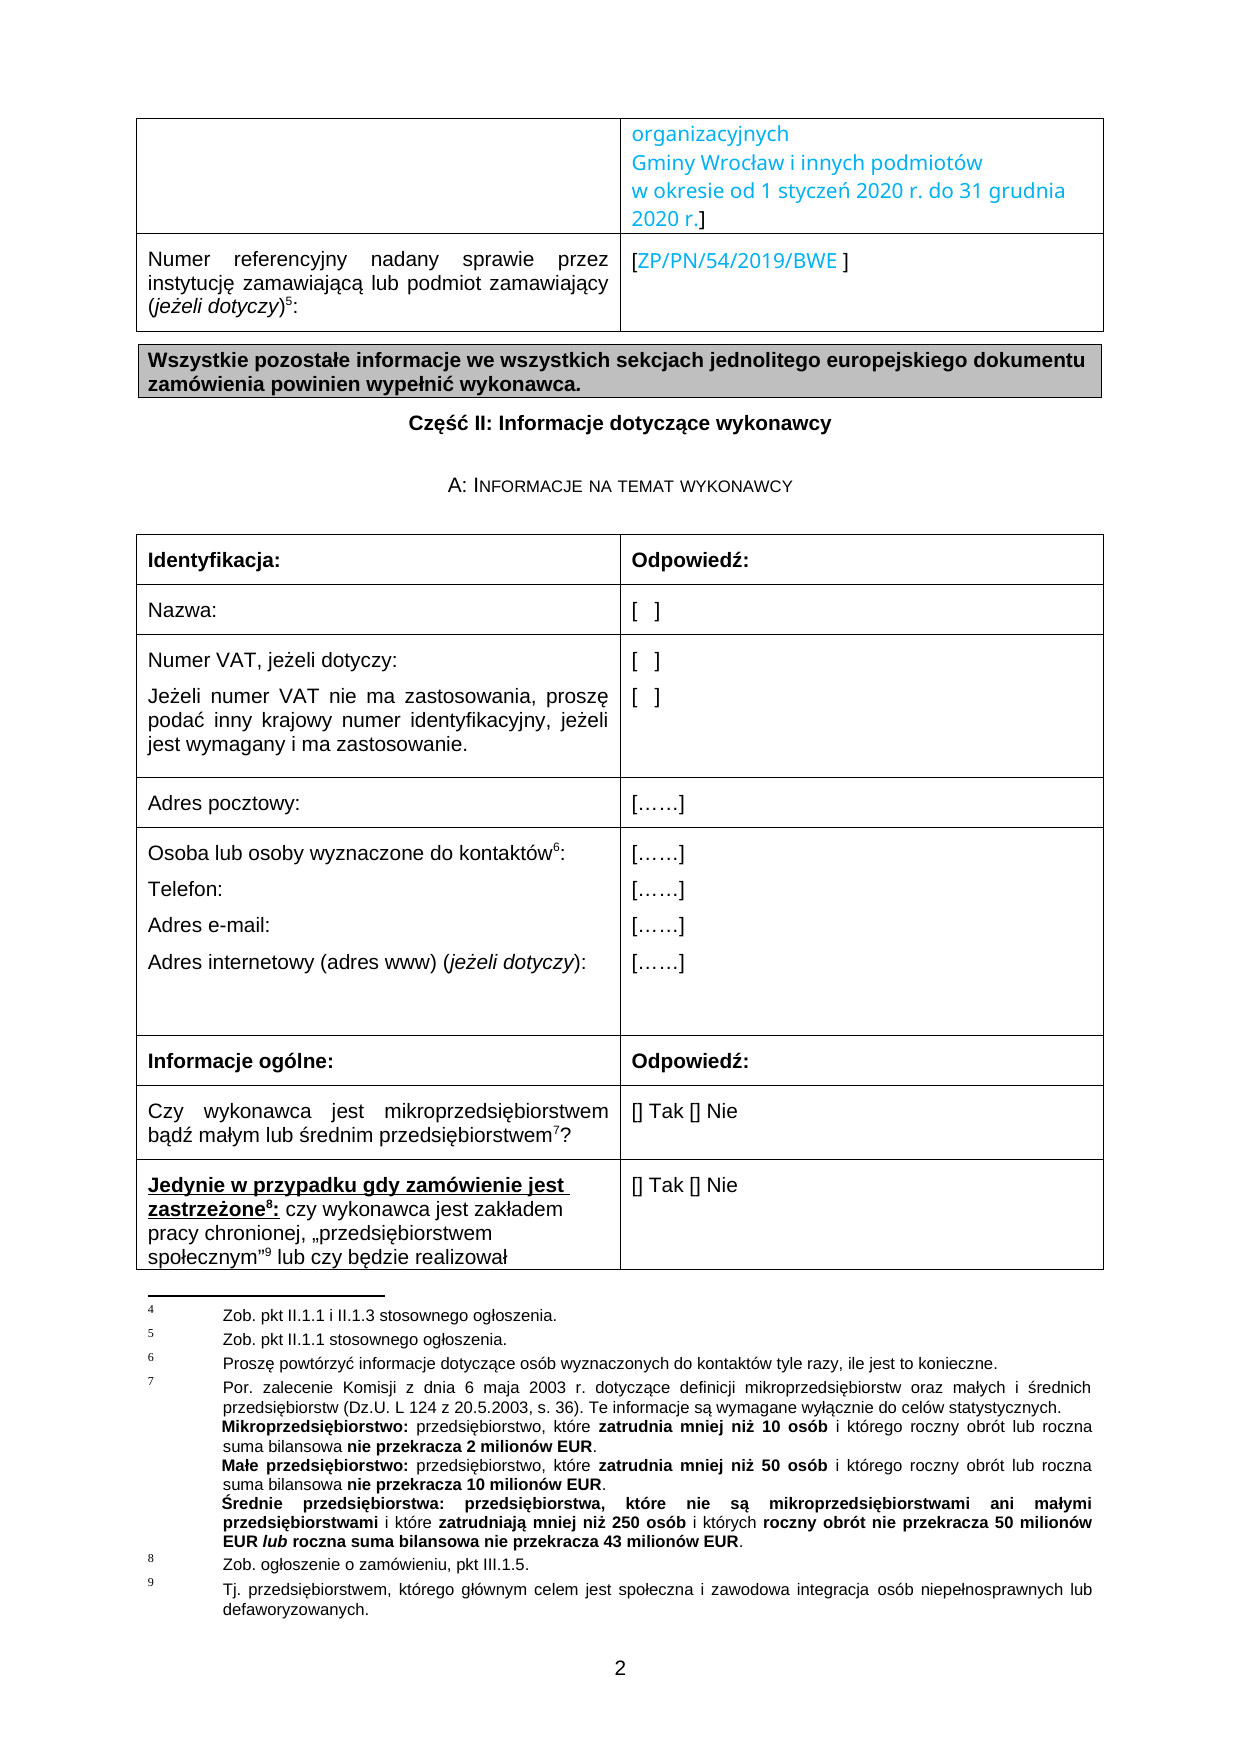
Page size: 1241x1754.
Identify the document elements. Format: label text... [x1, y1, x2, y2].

table_cell Numer VAT, jeżeli dotyczy: Jeżeli numer VAT nie ma zastosowania, proszę podać inny krajowy numer identyfikacyjny, jeżeli jest wymagany i ma zastosowanie. [137, 635, 620, 777]
title A: Informacje na temat wykonawcy [148, 472, 1093, 496]
table_cell Osoba lub osoby wyznaczone do kontaktów: Telefon: Adres e-mail: Adres internetowy (adres www) (jeżeli dotyczy): [137, 828, 620, 1035]
table_cell [ ] [621, 585, 1103, 634]
text Wszystkie pozostałe informacje we wszystkich sekcjach jednolitego europejskiego dokumentu zamówienia powinien wypełnić wykonawca. [139, 345, 1101, 397]
table_cell [ ] [ ] [621, 635, 1103, 777]
table_cell [……] [……] [……] [……] [621, 828, 1103, 1035]
table_cell Czy wykonawca jest mikroprzedsiębiorstwem bądź małym lub średnim przedsiębiorstwem? [137, 1086, 620, 1159]
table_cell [137, 1160, 620, 1269]
table_header Odpowiedź: [621, 535, 1103, 584]
table_cell Adres pocztowy: [137, 778, 620, 827]
title Część II: Informacje dotyczące wykonawcy [148, 411, 1093, 435]
table_cell Odpowiedź: [621, 1036, 1103, 1085]
table_header Identyfikacja: [137, 535, 620, 584]
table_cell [621, 1160, 1103, 1269]
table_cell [621, 119, 1103, 233]
table_cell Nazwa: [137, 585, 620, 634]
table_cell [] Tak [] Nie [621, 1086, 1103, 1159]
table_cell Numer referencyjny nadany sprawie przez instytucję zamawiającą lub podmiot zamawiający (jeżeli dotyczy): [137, 234, 620, 331]
table_cell [ZP/PN/54/2019/BWE ] [621, 234, 1103, 331]
table_cell [……] [621, 778, 1103, 827]
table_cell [137, 119, 620, 233]
table_cell Informacje ogólne: [137, 1036, 620, 1085]
